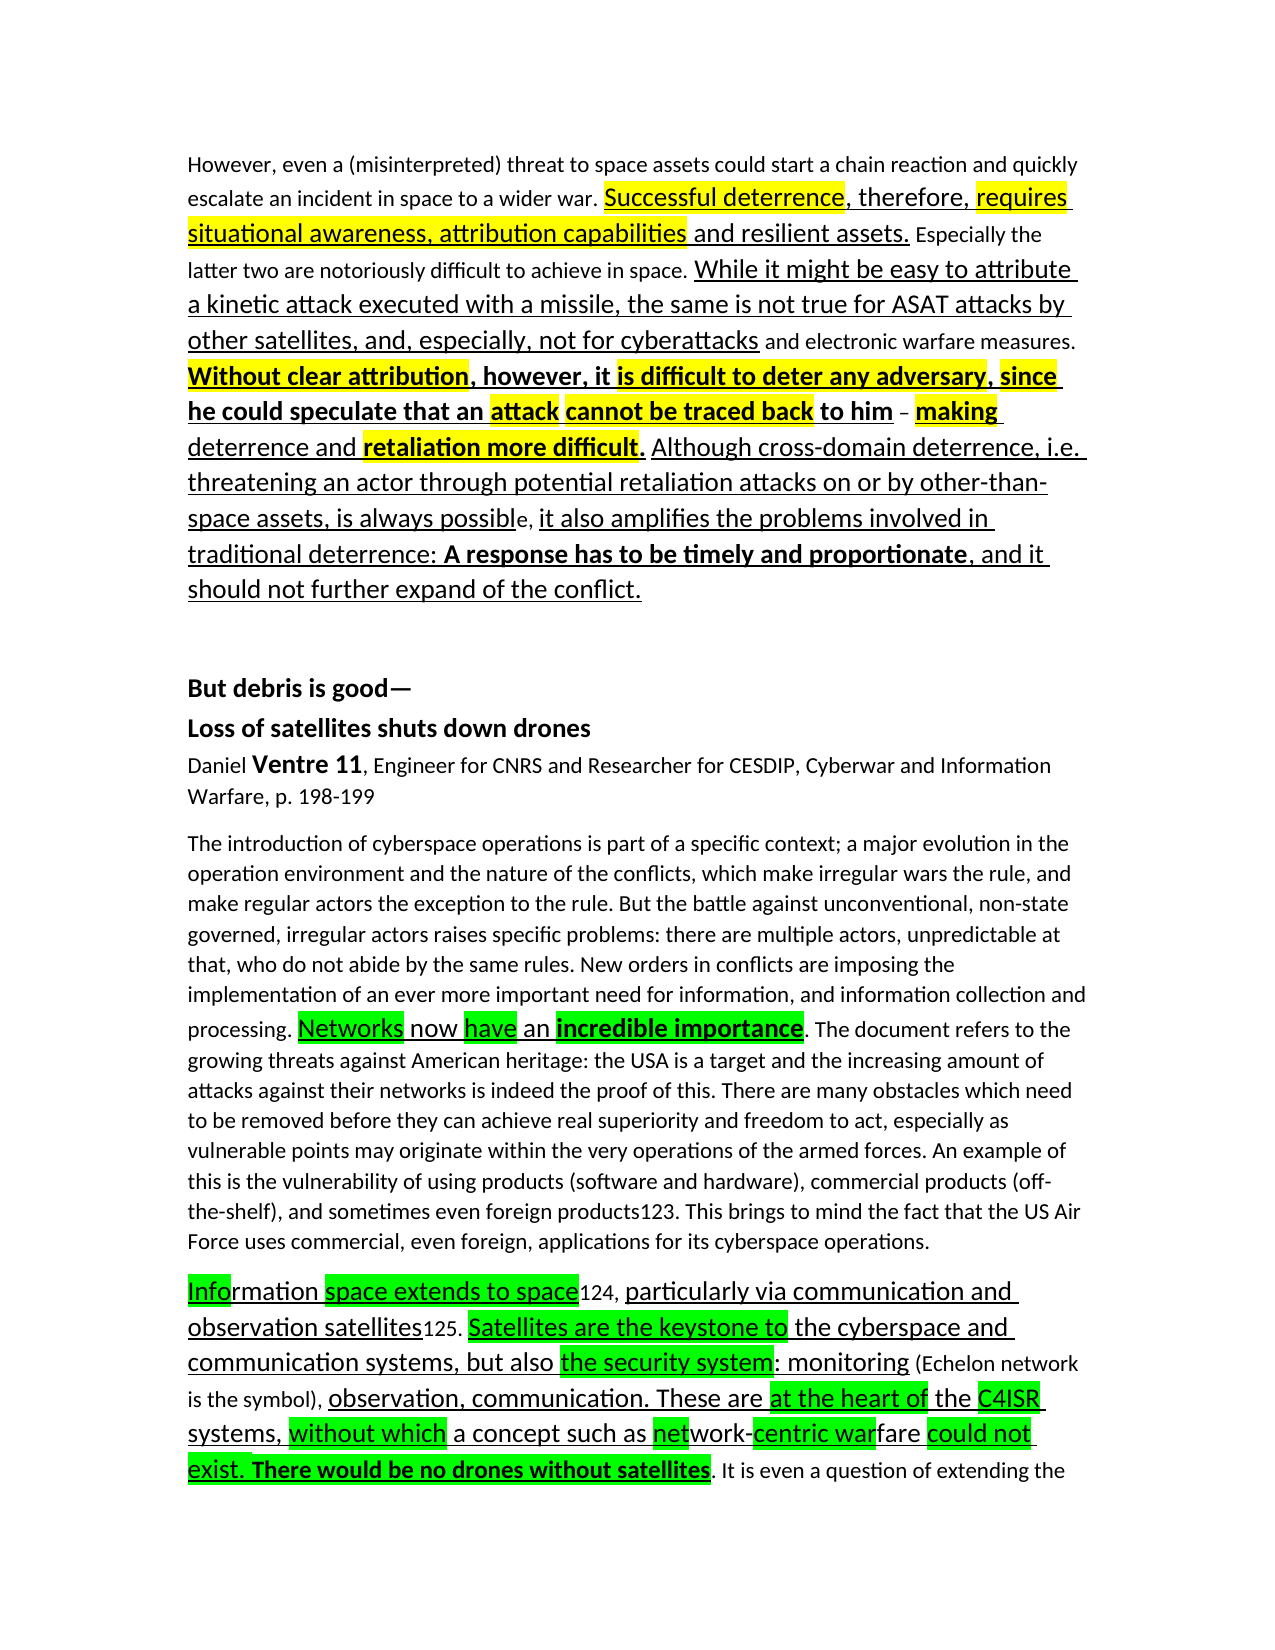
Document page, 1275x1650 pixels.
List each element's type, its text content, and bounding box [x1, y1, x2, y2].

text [187, 1274, 1087, 1485]
subtitle Loss of satellites shuts down drones [187, 711, 1087, 744]
text The introduction of cyberspace operations is part of a specific context; a major evolution in the operation environment and the nature of the conflicts, which make irregular wars the rule, and make regular actors the exception to the rule. But the battle against unconventional, non-state governed, irregular actors raises specific problems: there are multiple actors, unpredictable at that, who do not abide by the same rules. New orders in conflicts are imposing the implementation of an ever more important need for information, and information collection and processing. Networks now have an incredible importance. The document refers to the growing threats against American heritage: the USA is a target and the increasing amount of attacks against their networks is indeed the proof of this. There are many obstacles which need to be removed before they can achieve real superiority and freedom to act, especially as vulnerable points may originate within the very operations of the armed forces. An example of this is the vulnerability of using products (software and hardware), commercial products (off-the-shelf), and sometimes even foreign products123. This brings to mind the fact that the US Air Force uses commercial, even foreign, applications for its cyberspace operations. [187, 829, 1087, 1255]
text However, even a (misinterpreted) threat to space assets could start a chain reaction and quickly escalate an incident in space to a wider war. Successful deterrence, therefore, requires situational awareness, attribution capabilities and resilient assets. Especially the latter two are notoriously difficult to achieve in space. While it might be easy to attribute a kinetic attack executed with a missile, the same is not true for ASAT attacks by other satellites, and, especially, not for cyberattacks and electronic warfare measures. Without clear attribution, however, it is difficult to deter any adversary, since he could speculate that an attack cannot be traced back to him – making deterrence and retaliation more difficult. Although cross-domain deterrence, i.e. threatening an actor through potential retaliation attacks on or by other-than-space assets, is always possible, it also amplifies the problems involved in traditional deterrence: A response has to be timely and proportionate, and it should not further expand of the conflict. [187, 150, 1087, 606]
subtitle But debris is good— [187, 672, 1087, 705]
text Daniel Ventre 11, Engineer for CNRS and Researcher for CESDIP, Cyberwar and Information Warfare, p. 198-199 [187, 747, 1087, 810]
